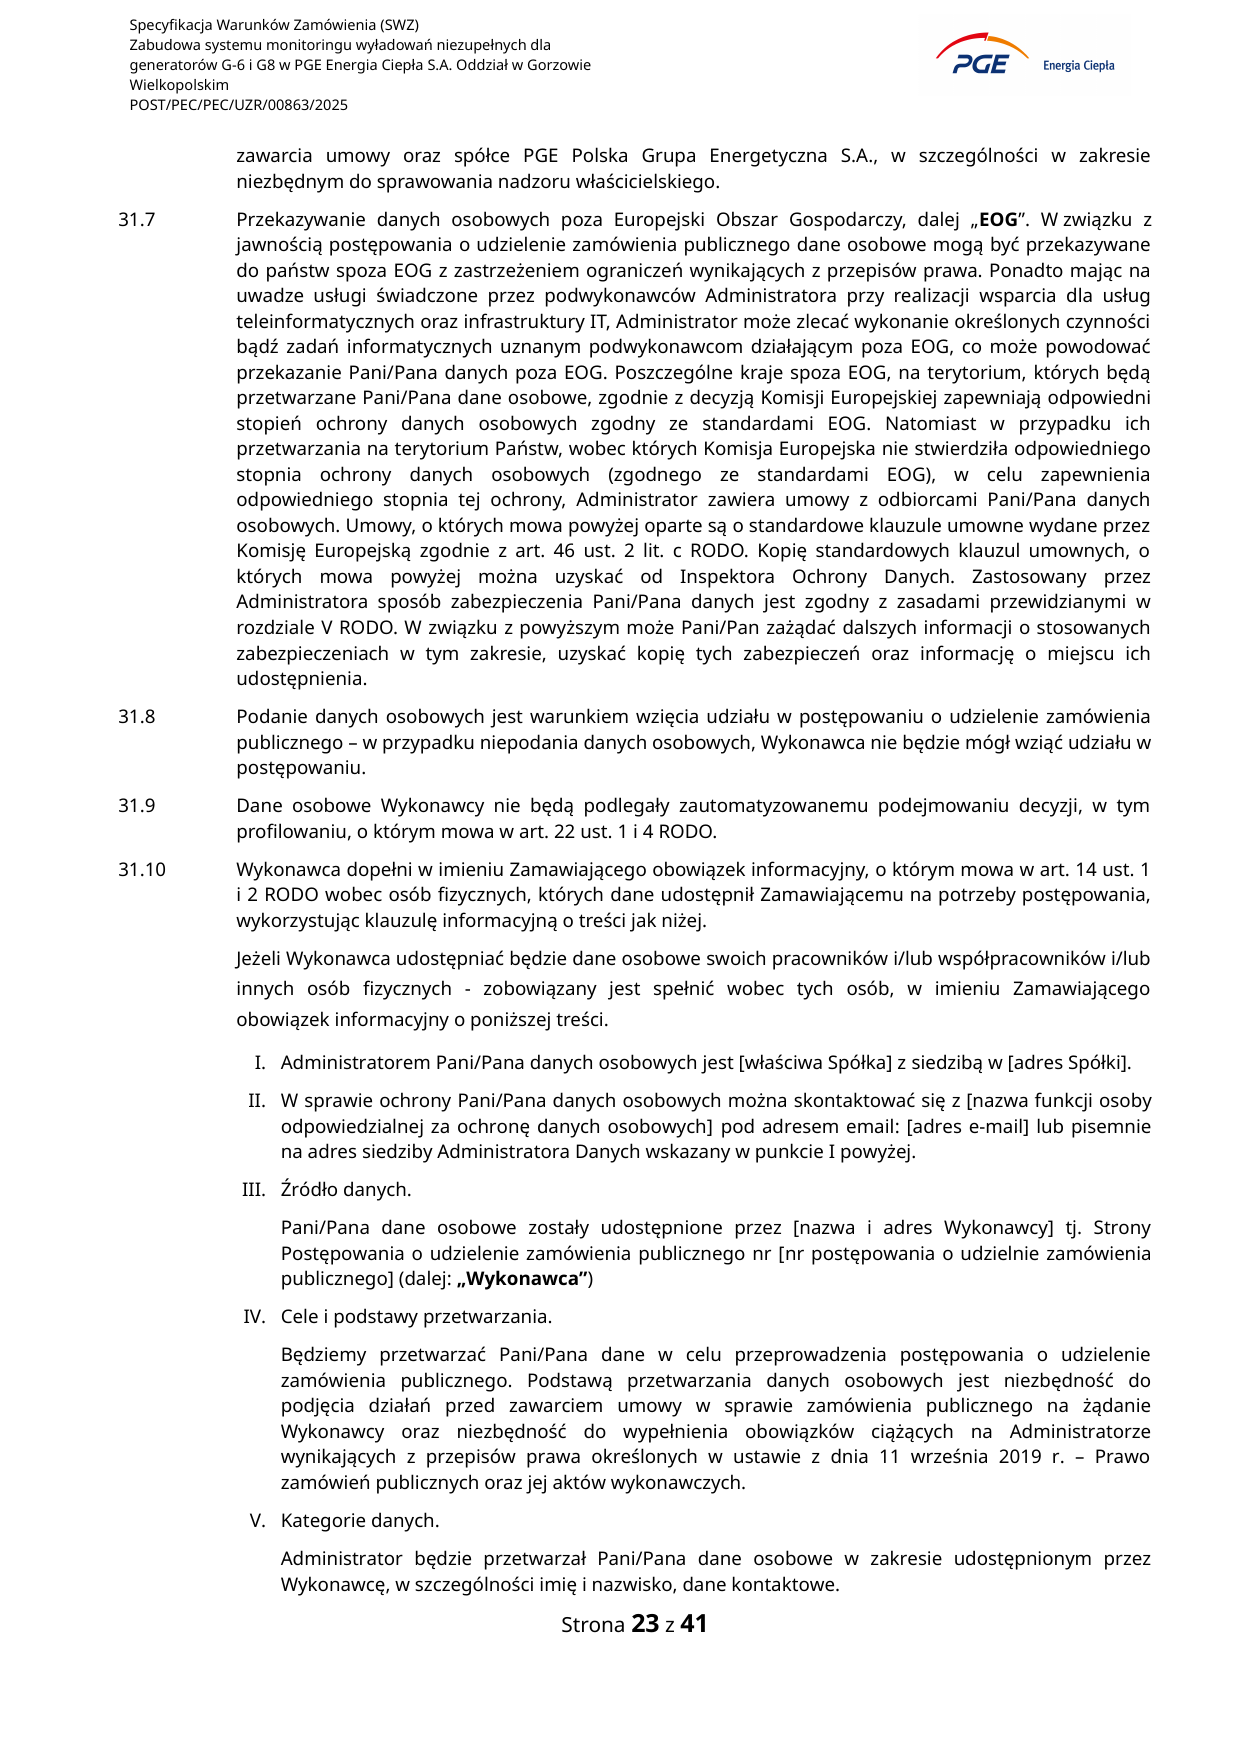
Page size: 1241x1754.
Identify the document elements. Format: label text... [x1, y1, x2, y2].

list W sprawie ochrony Pani/Pana danych osobowych można skontaktować się z [nazwa funkcji osoby odpowiedzialnej za ochronę danych osobowych] pod adresem email: [adres e-mail] lub pisemnie na adres siedziby Administratora Danych wskazany w punkcie I powyżej. [266, 1087, 1152, 1164]
text Administrator będzie przetwarzał Pani/Pana dane osobowe w zakresie udostępnionym przez Wykonawcę, w szczególności imię i nazwisko, dane kontaktowe. [281, 1545, 1152, 1596]
subtitle Podanie danych osobowych jest warunkiem wzięcia udziału w postępowaniu o udzielenie zamówienia publicznego – w przypadku niepodania danych osobowych, Wykonawca nie będzie mógł wziąć udziału w postępowaniu. [118, 703, 1152, 780]
list Administratorem Pani/Pana danych osobowych jest [właściwa Spółka] z siedzibą w [adres Spółki]. [266, 1049, 1152, 1075]
text Będziemy przetwarzać Pani/Pana dane w celu przeprowadzenia postępowania o udzielenie zamówienia publicznego. Podstawą przetwarzania danych osobowych jest niezbędność do podjęcia działań przed zawarciem umowy w sprawie zamówienia publicznego na żądanie Wykonawcy oraz niezbędność do wypełnienia obowiązków ciążących na Administratorze wynikających z przepisów prawa określonych w ustawie z dnia 11 września 2019 r. – Prawo zamówień publicznych oraz jej aktów wykonawczych. [281, 1342, 1152, 1495]
subtitle Przekazywanie danych osobowych poza Europejski Obszar Gospodarczy, dalej „EOG”. W związku z jawnością postępowania o udzielenie zamówienia publicznego dane osobowe mogą być przekazywane do państw spoza EOG z zastrzeżeniem ograniczeń wynikających z przepisów prawa. Ponadto mając na uwadze usługi świadczone przez podwykonawców Administratora przy realizacji wsparcia dla usług teleinformatycznych oraz infrastruktury IT, Administrator może zlecać wykonanie określonych czynności bądź zadań informatycznych uznanym podwykonawcom działającym poza EOG, co może powodować przekazanie Pani/Pana danych poza EOG. Poszczególne kraje spoza EOG, na terytorium, których będą przetwarzane Pani/Pana dane osobowe, zgodnie z decyzją Komisji Europejskiej zapewniają odpowiedni stopień ochrony danych osobowych zgodny ze standardami EOG. Natomiast w przypadku ich przetwarzania na terytorium Państw, wobec których Komisja Europejska nie stwierdziła odpowiedniego stopnia ochrony danych osobowych (zgodnego ze standardami EOG), w celu zapewnienia odpowiedniego stopnia tej ochrony, Administrator zawiera umowy z odbiorcami Pani/Pana danych osobowych. Umowy, o których mowa powyżej oparte są o standardowe klauzule umowne wydane przez Komisję Europejską zgodnie z art. 46 ust. 2 lit. c RODO. Kopię standardowych klauzul umownych, o których mowa powyżej można uzyskać od Inspektora Ochrony Danych. Zastosowany przez Administratora sposób zabezpieczenia Pani/Pana danych jest zgodny z zasadami przewidzianymi w rozdziale V RODO. W związku z powyższym może Pani/Pan zażądać dalszych informacji o stosowanych zabezpieczeniach w tym zakresie, uzyskać kopię tych zabezpieczeń oraz informację o miejscu ich udostępnienia. [118, 206, 1152, 691]
picture [918, 14, 1131, 96]
list Cele i podstawy przetwarzania. [266, 1304, 1152, 1329]
subtitle Wykonawca dopełni w imieniu Zamawiającego obowiązek informacyjny, o którym mowa w art. 14 ust. 1 i 2 RODO wobec osób fizycznych, których dane udostępnił Zamawiającemu na potrzeby postępowania, wykorzystując klauzulę informacyjną o treści jak niżej. [118, 856, 1152, 933]
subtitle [118, 142, 1152, 193]
subtitle Jeżeli Wykonawca udostępniać będzie dane osobowe swoich pracowników i/lub współpracowników i/lub innych osób fizycznych - zobowiązany jest spełnić wobec tych osób, w imieniu Zamawiającego obowiązek informacyjny o poniższej treści. [236, 945, 1152, 1032]
subtitle Dane osobowe Wykonawcy nie będą podlegały zautomatyzowanemu podejmowaniu decyzji, w tym profilowaniu, o którym mowa w art. 22 ust. 1 i 4 RODO. [118, 792, 1152, 843]
list Źródło danych. [266, 1177, 1152, 1202]
list Kategorie danych. [266, 1507, 1152, 1533]
text Pani/Pana dane osobowe zostały udostępnione przez [nazwa i adres Wykonawcy] tj. Strony Postępowania o udzielenie zamówienia publicznego nr [nr postępowania o udzielnie zamówienia publicznego] (dalej: „Wykonawca”) [281, 1214, 1152, 1291]
